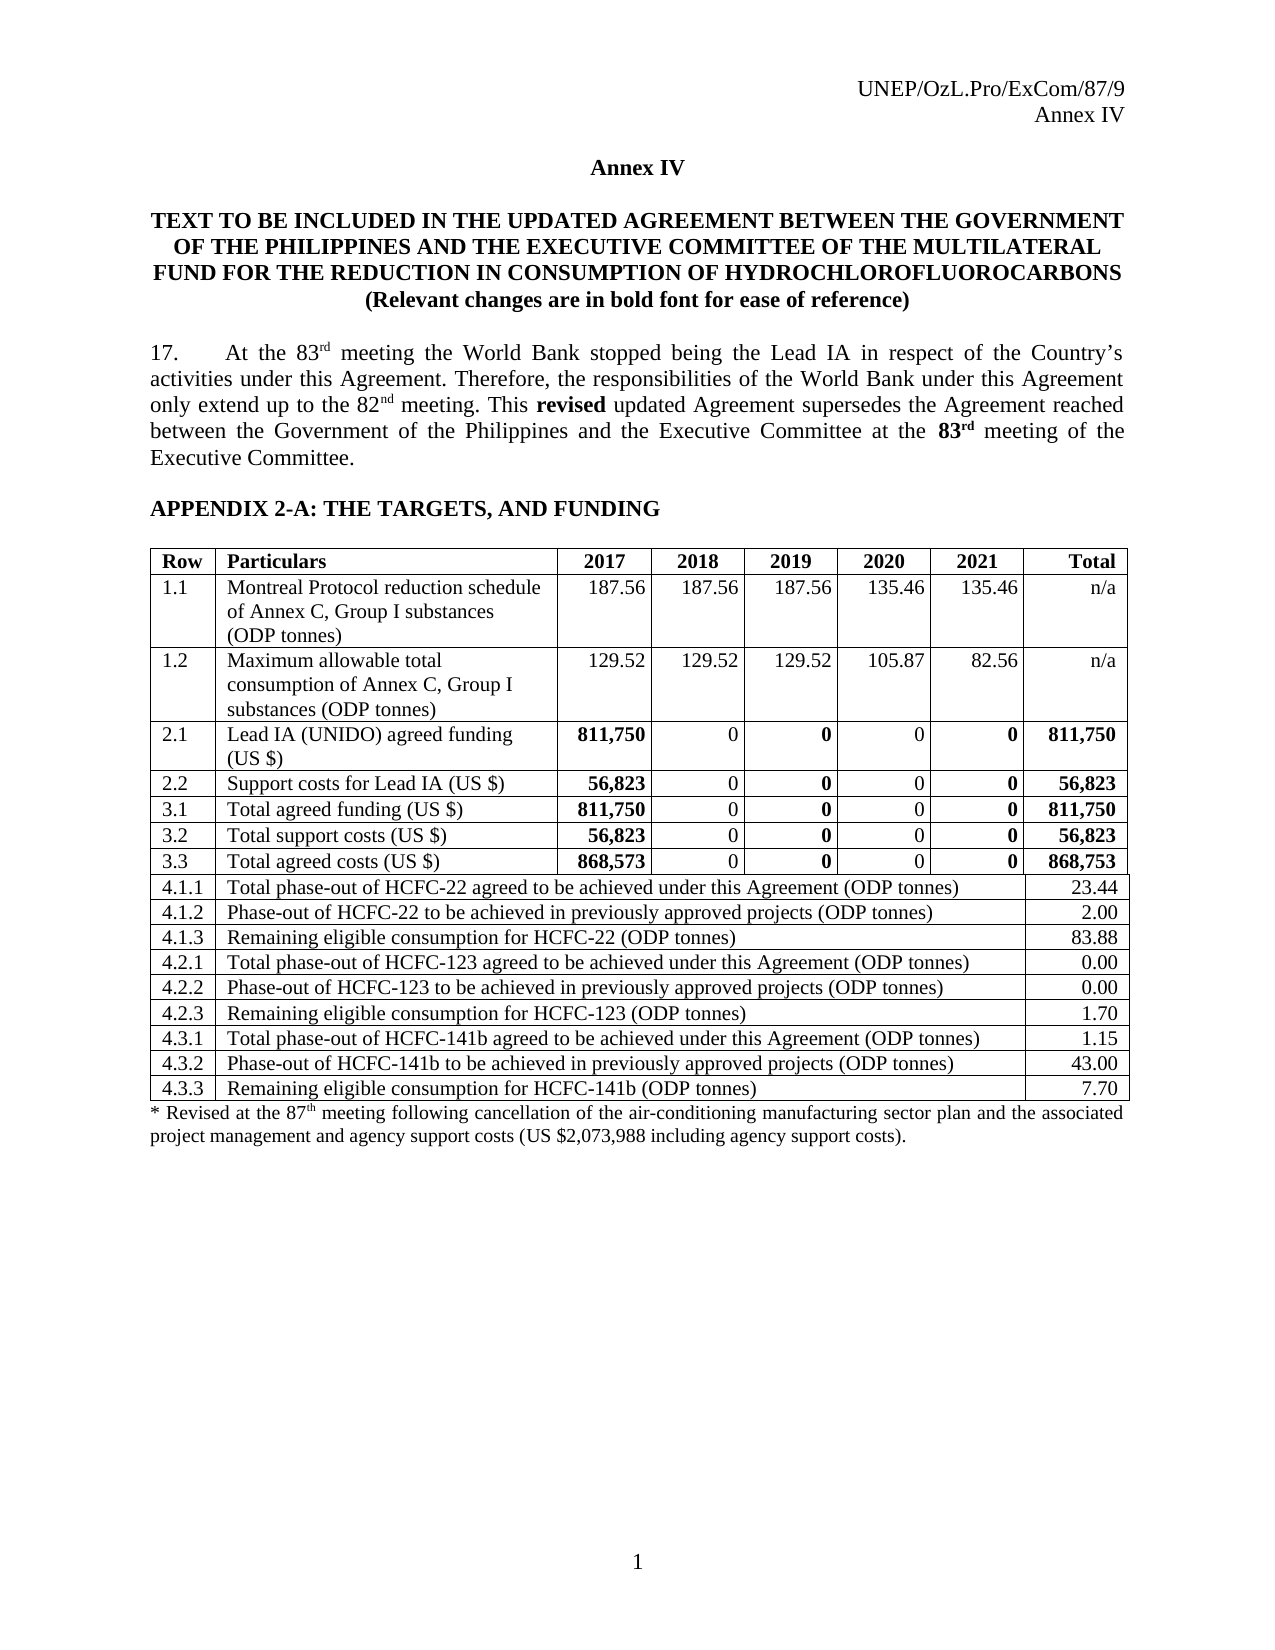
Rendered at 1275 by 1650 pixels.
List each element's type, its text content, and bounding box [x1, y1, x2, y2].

table_cell 4.1.3 [151, 925, 215, 949]
table_cell Phase-out of HCFC-123 to be achieved in previously approved projects (ODP tonnes) [216, 975, 1025, 999]
table_cell 811,750 [1024, 722, 1127, 770]
table_cell 3.2 [151, 823, 215, 848]
table_cell Total phase-out of HCFC-22 agreed to be achieved under this Agreement (ODP tonnes) [216, 875, 1025, 899]
table_header Row [151, 549, 215, 574]
table_header 2017 [558, 549, 651, 574]
table_cell 56,823 [558, 823, 651, 848]
table_cell 0 [931, 823, 1023, 848]
table_cell 4.1.1 [151, 875, 215, 899]
table_cell 7.70 [1026, 1076, 1129, 1100]
table_cell 0 [931, 849, 1023, 874]
table_cell Phase-out of HCFC-22 to be achieved in previously approved projects (ODP tonnes) [216, 900, 1025, 924]
table_cell 1.2 [151, 648, 215, 721]
table_cell n/a [1024, 575, 1127, 647]
table_cell 2.00 [1026, 900, 1129, 924]
table_cell 2.2 [151, 771, 215, 796]
table_cell 1.1 [151, 575, 215, 647]
table_header Particulars [216, 549, 557, 574]
table_cell 0 [838, 771, 930, 796]
table_cell 0 [931, 771, 1023, 796]
table_cell 187.56 [745, 575, 837, 647]
table_cell 135.46 [931, 575, 1023, 647]
table_cell 0 [652, 797, 744, 822]
table_cell n/a [1024, 648, 1127, 721]
text (Relevant changes are in bold font for ease of reference) [150, 286, 1125, 312]
table_cell 3.1 [151, 797, 215, 822]
table_cell 0 [745, 771, 837, 796]
table_cell 0 [652, 849, 744, 874]
table_cell 4.2.2 [151, 975, 215, 999]
table_cell 0 [652, 771, 744, 796]
table_header 2020 [838, 549, 930, 574]
table_cell 4.3.3 [151, 1076, 215, 1100]
table_cell 4.1.2 [151, 900, 215, 924]
table_cell 43.00 [1026, 1051, 1129, 1075]
table_cell Remaining eligible consumption for HCFC-123 (ODP tonnes) [216, 1000, 1025, 1024]
table_cell 0 [745, 849, 837, 874]
table_cell 187.56 [558, 575, 651, 647]
table_cell 4.3.2 [151, 1051, 215, 1075]
table_cell Total agreed funding (US $) [216, 797, 557, 822]
table_cell 2.1 [151, 722, 215, 770]
table_cell Total agreed costs (US $) [216, 849, 557, 874]
table_cell 23.44 [1026, 875, 1129, 899]
table_cell Total support costs (US $) [216, 823, 557, 848]
table_cell 0.00 [1026, 950, 1129, 974]
table_cell 82.56 [931, 648, 1023, 721]
text * Revised at the 87th meeting following cancellation of the air-conditioning manufacturing sector plan and the associated project management and agency support costs (US $2,073,988 including agency support costs). [150, 1101, 1125, 1146]
table_cell 56,823 [1024, 823, 1127, 848]
table_cell 129.52 [652, 648, 744, 721]
table_cell 0 [838, 722, 930, 770]
table_cell 811,750 [558, 722, 651, 770]
table_cell 4.2.3 [151, 1000, 215, 1024]
table_cell 0.00 [1026, 975, 1129, 999]
table_cell 135.46 [838, 575, 930, 647]
table_cell 187.56 [652, 575, 744, 647]
table_cell 868,573 [558, 849, 651, 874]
table_header 2019 [745, 549, 837, 574]
table_cell Total phase-out of HCFC-141b agreed to be achieved under this Agreement (ODP tonnes) [216, 1026, 1025, 1049]
table_cell 56,823 [558, 771, 651, 796]
table_cell 0 [931, 722, 1023, 770]
table_cell Remaining eligible consumption for HCFC-22 (ODP tonnes) [216, 925, 1025, 949]
table_cell 0 [838, 797, 930, 822]
table_cell 83.88 [1026, 925, 1129, 949]
table_cell 0 [745, 722, 837, 770]
table_cell Phase-out of HCFC-141b to be achieved in previously approved projects (ODP tonnes) [216, 1051, 1025, 1075]
text TEXT TO BE INCLUDED IN THE UPDATED AGREEMENT BETWEEN THE GOVERNMENT OF THE PHILIPPINES AND THE EXECUTIVE COMMITTEE OF THE MULTILATERAL FUND FOR THE REDUCTION IN CONSUMPTION OF HYDROCHLOROFLUOROCARBONS [150, 207, 1125, 286]
table_cell 0 [745, 797, 837, 822]
table_cell 1.15 [1026, 1026, 1129, 1049]
text APPENDIX 2-A: THE TARGETS, AND FUNDING [150, 495, 1125, 522]
table_cell 811,750 [1024, 797, 1127, 822]
table_cell 811,750 [558, 797, 651, 822]
table_cell 0 [745, 823, 837, 848]
table_header Total [1024, 549, 1127, 574]
table_cell 1.70 [1026, 1000, 1129, 1024]
table_cell 0 [652, 823, 744, 848]
table_cell Support costs for Lead IA (US $) [216, 771, 557, 796]
table_cell 4.2.1 [151, 950, 215, 974]
table_cell 0 [931, 797, 1023, 822]
table_cell 0 [838, 849, 930, 874]
table_cell Maximum allowable total consumption of Annex C, Group I substances (ODP tonnes) [216, 648, 557, 721]
table_cell Lead IA (UNIDO) agreed funding (US $) [216, 722, 557, 770]
table_cell 4.3.1 [151, 1026, 215, 1049]
table_cell 0 [838, 823, 930, 848]
text Annex IV [150, 154, 1125, 180]
table_cell 129.52 [745, 648, 837, 721]
table_cell Montreal Protocol reduction schedule of Annex C, Group I substances (ODP tonnes) [216, 575, 557, 647]
table_cell 0 [652, 722, 744, 770]
table_cell Remaining eligible consumption for HCFC-141b (ODP tonnes) [216, 1076, 1025, 1100]
table_cell Total phase-out of HCFC-123 agreed to be achieved under this Agreement (ODP tonnes) [216, 950, 1025, 974]
table_cell 129.52 [558, 648, 651, 721]
table_cell 3.3 [151, 849, 215, 874]
table_header 2021 [931, 549, 1023, 574]
subtitle 17. At the 83rd meeting the World Bank stopped being the Lead IA in respect of the Country’s activities under this Agreement. Therefore, the responsibilities of the World Bank under this Agreement only extend up to the 82nd meeting. This revised updated Agreement supersedes the Agreement reached between the Government of the Philippines and the Executive Committee at the 83rd meeting of the Executive Committee. [150, 338, 1125, 470]
table_cell 868,753 [1024, 849, 1127, 874]
table_cell 105.87 [838, 648, 930, 721]
table_header 2018 [652, 549, 744, 574]
table_cell 56,823 [1024, 771, 1127, 796]
